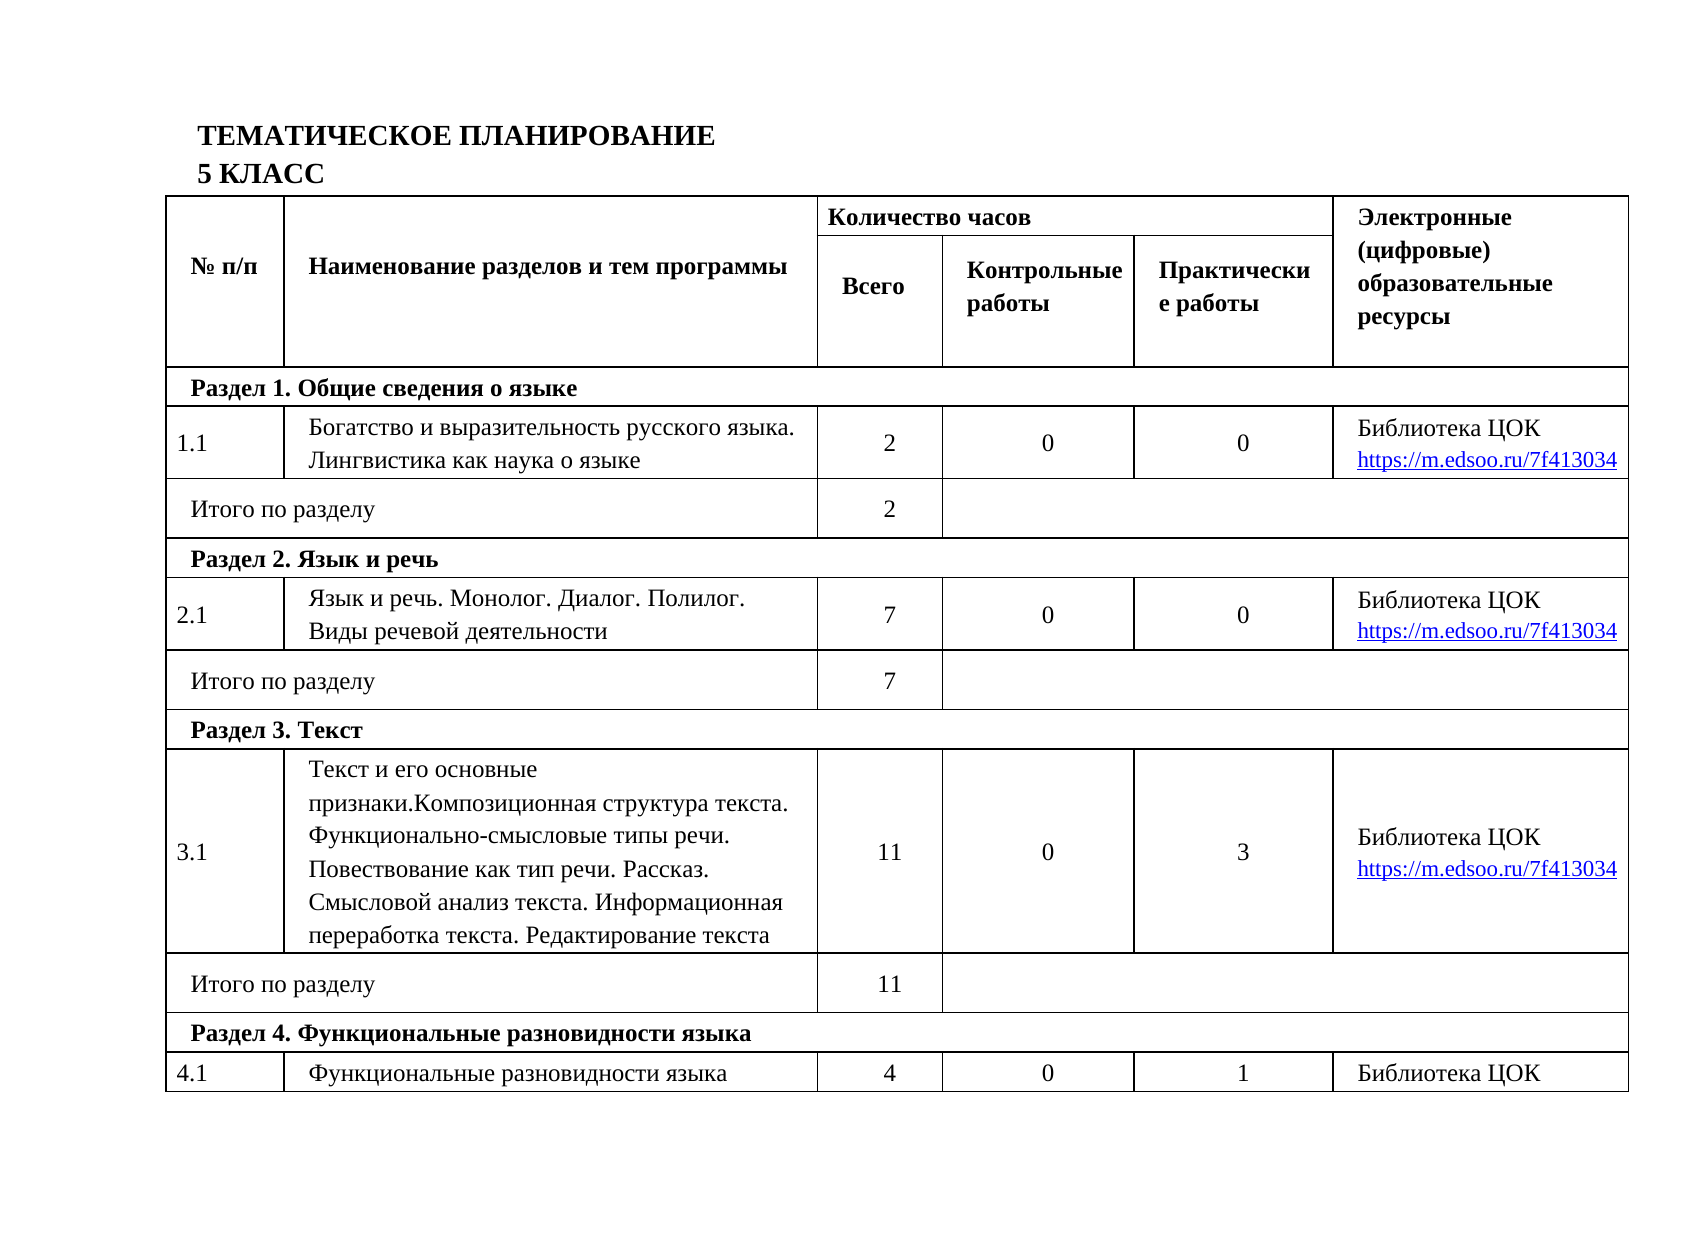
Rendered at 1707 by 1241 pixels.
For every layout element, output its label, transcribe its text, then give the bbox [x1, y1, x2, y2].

table_cell 0 [943, 578, 1133, 649]
table_cell [943, 954, 1628, 1012]
table_cell 7 [818, 578, 942, 649]
table_cell 0 [1135, 407, 1332, 478]
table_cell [1334, 1053, 1628, 1091]
table_cell Итого по разделу [167, 954, 817, 1012]
table_cell Раздел 2. Язык и речь [167, 539, 1628, 577]
text 5 КЛАСС [190, 157, 1618, 190]
table_cell 0 [943, 750, 1133, 952]
table_cell Итого по разделу [167, 651, 817, 708]
table_cell 3 [1135, 750, 1332, 952]
table_cell Раздел 1. Общие сведения о языке [167, 368, 1628, 405]
table_cell 4 [818, 1053, 942, 1091]
table_cell Библиотека ЦОК https://m.edsoo.ru/7f413034 [1334, 750, 1628, 952]
text ТЕМАТИЧЕСКОЕ ПЛАНИРОВАНИЕ [190, 118, 1618, 152]
table_cell 2 [818, 407, 942, 478]
table_cell 0 [1135, 578, 1332, 649]
table_header Электронные (цифровые) образовательные ресурсы [1334, 197, 1628, 366]
table_cell 2.1 [167, 578, 283, 649]
table_cell Всего [818, 236, 942, 366]
table_cell Контрольные работы [943, 236, 1133, 366]
table_cell [943, 479, 1628, 537]
table_cell 7 [818, 651, 942, 708]
table_cell Библиотека ЦОК https://m.edsoo.ru/7f413034 [1334, 578, 1628, 649]
table_cell 11 [818, 954, 942, 1012]
table_cell 1 [1135, 1053, 1332, 1091]
table_cell 11 [818, 750, 942, 952]
table_cell Язык и речь. Монолог. Диалог. Полилог. Виды речевой деятельности [285, 578, 817, 649]
table_cell Библиотека ЦОК https://m.edsoo.ru/7f413034 [1334, 407, 1628, 478]
table_cell 4.1 [167, 1053, 283, 1091]
table_cell Раздел 4. Функциональные разновидности языка [167, 1013, 1628, 1051]
table_cell [943, 651, 1628, 708]
table_cell Текст и его основные признаки.Композиционная структура текста. Функционально-смысловые типы речи. Повествование как тип речи. Рассказ. Смысловой анализ текста. Информационная переработка текста. Редактирование текста [285, 750, 817, 952]
table_cell 1.1 [167, 407, 283, 478]
table_cell Практические работы [1135, 236, 1332, 366]
table_cell 3.1 [167, 750, 283, 952]
table_cell Богатство и выразительность русского языка. Лингвистика как наука о языке [285, 407, 817, 478]
table_header № п/п [167, 197, 283, 366]
table_header Количество часов [818, 197, 1332, 234]
table_cell 0 [943, 1053, 1133, 1091]
table_cell 2 [818, 479, 942, 537]
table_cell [285, 1053, 817, 1091]
table_cell 0 [943, 407, 1133, 478]
table_header Наименование разделов и тем программы [285, 197, 817, 366]
table_cell Итого по разделу [167, 479, 817, 537]
table_cell Раздел 3. Текст [167, 710, 1628, 748]
